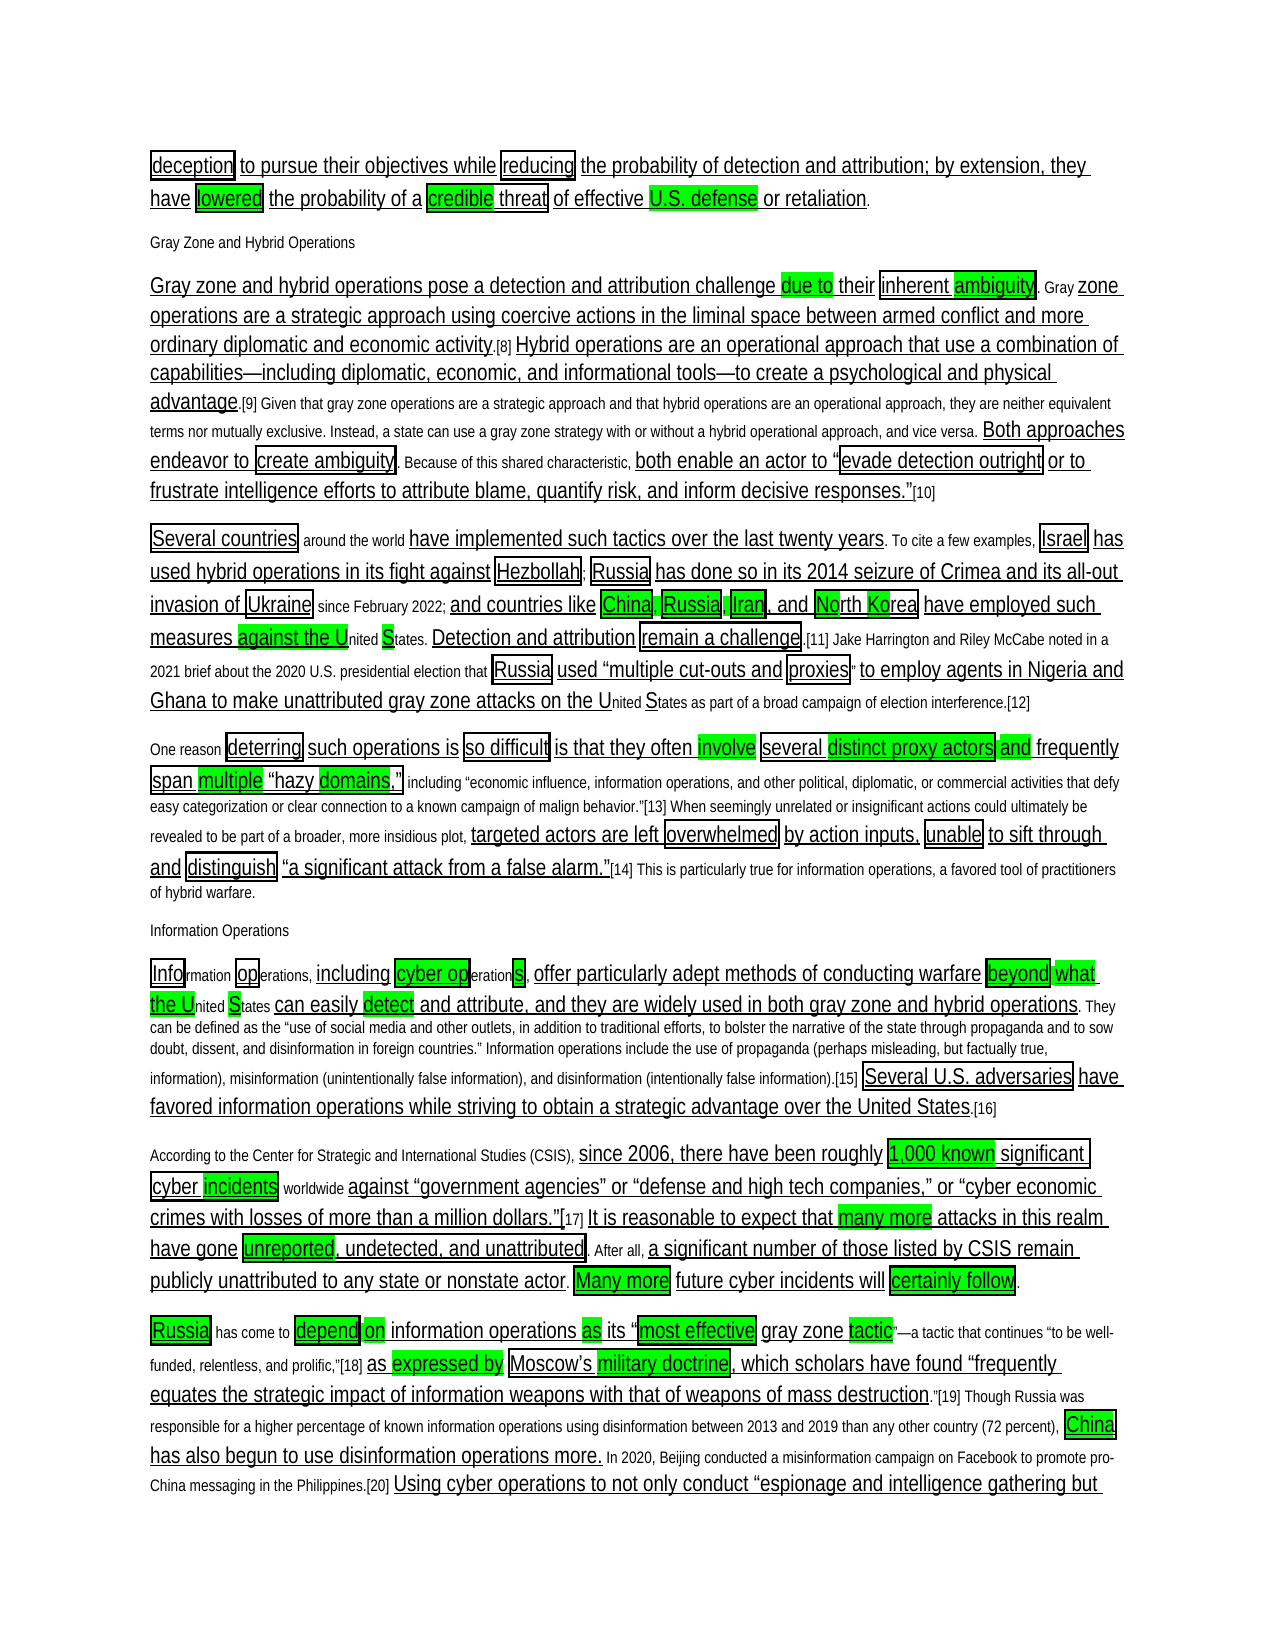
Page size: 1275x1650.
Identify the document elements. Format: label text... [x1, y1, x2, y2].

text One reason deterring such operations is so difficult is that they often involve several distinct proxy actors and frequently span multiple “hazy domains,” including “economic influence, information operations, and other political, diplomatic, or commercial activities that defy easy categorization or clear connection to a known campaign of malign behavior.”[13] When seemingly unrelated or insignificant actions could ultimately be revealed to be part of a broader, more insidious plot, targeted actors are left overwhelmed by action inputs, unable to sift through and distinguish “a significant attack from a false alarm.”[14] This is particularly true for information operations, a favored tool of practitioners of hybrid warfare. [150, 732, 1125, 902]
text According to the Center for Strategic and International Studies (CSIS), since 2006, there have been roughly 1,000 known significant cyber incidents worldwide against “government agencies” or “defense and high tech companies,” or “cyber economic crimes with losses of more than a million dollars.”[17] It is reasonable to expect that many more attacks in this realm have gone unreported, undetected, and unattributed. After all, a significant number of those listed by CSIS remain publicly unattributed to any state or nonstate actor. Many more future cyber incidents will certainly follow. [150, 1138, 1125, 1296]
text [150, 150, 1125, 213]
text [150, 1315, 1125, 1497]
text Gray Zone and Hybrid Operations [150, 232, 1125, 252]
text Information Operations [150, 921, 1125, 940]
text Several countries around the world have implemented such tactics over the last twenty years. To cite a few examples, Israel has used hybrid operations in its fight against Hezbollah; Russia has done so in its 2014 seizure of Crimea and its all-out invasion of Ukraine since February 2022; and countries like China, Russia, Iran, and North Korea have employed such measures against the United States. Detection and attribution remain a challenge.[11] Jake Harrington and Riley McCabe noted in a 2021 brief about the 2020 U.S. presidential election that Russia used “multiple cut-outs and proxies” to employ agents in Nigeria and Ghana to make unattributed gray zone attacks on the United States as part of a broad campaign of election interference.[12] [150, 523, 1125, 713]
text Gray zone and hybrid operations pose a detection and attribution challenge due to their inherent ambiguity. Gray zone operations are a strategic approach using coercive actions in the liminal space between armed conflict and more ordinary diplomatic and economic activity.[8] Hybrid operations are an operational approach that use a combination of capabilities—including diplomatic, economic, and informational tools—to create a psychological and physical advantage.[9] Given that gray zone operations are a strategic approach and that hybrid operations are an operational approach, they are neither equivalent terms nor mutually exclusive. Instead, a state can use a gray zone strategy with or without a hybrid operational approach, and vice versa. Both approaches endeavor to create ambiguity. Because of this shared characteristic, both enable an actor to “evade detection outright or to frustrate intelligence efforts to attribute blame, quantify risk, and inform decisive responses.”[10] [150, 270, 1125, 504]
text Information operations, including cyber operations, offer particularly adept methods of conducting warfare beyond what the United States can easily detect and attribute, and they are widely used in both gray zone and hybrid operations. They can be defined as the “use of social media and other outlets, in addition to traditional efforts, to bolster the narrative of the state through propaganda and to sow doubt, dissent, and disinformation in foreign countries.” Information operations include the use of propaganda (perhaps misleading, but factually true, information), misinformation (unintentionally false information), and disinformation (intentionally false information).[15] Several U.S. adversaries have favored information operations while striving to obtain a strategic advantage over the United States.[16] [150, 958, 1125, 1119]
